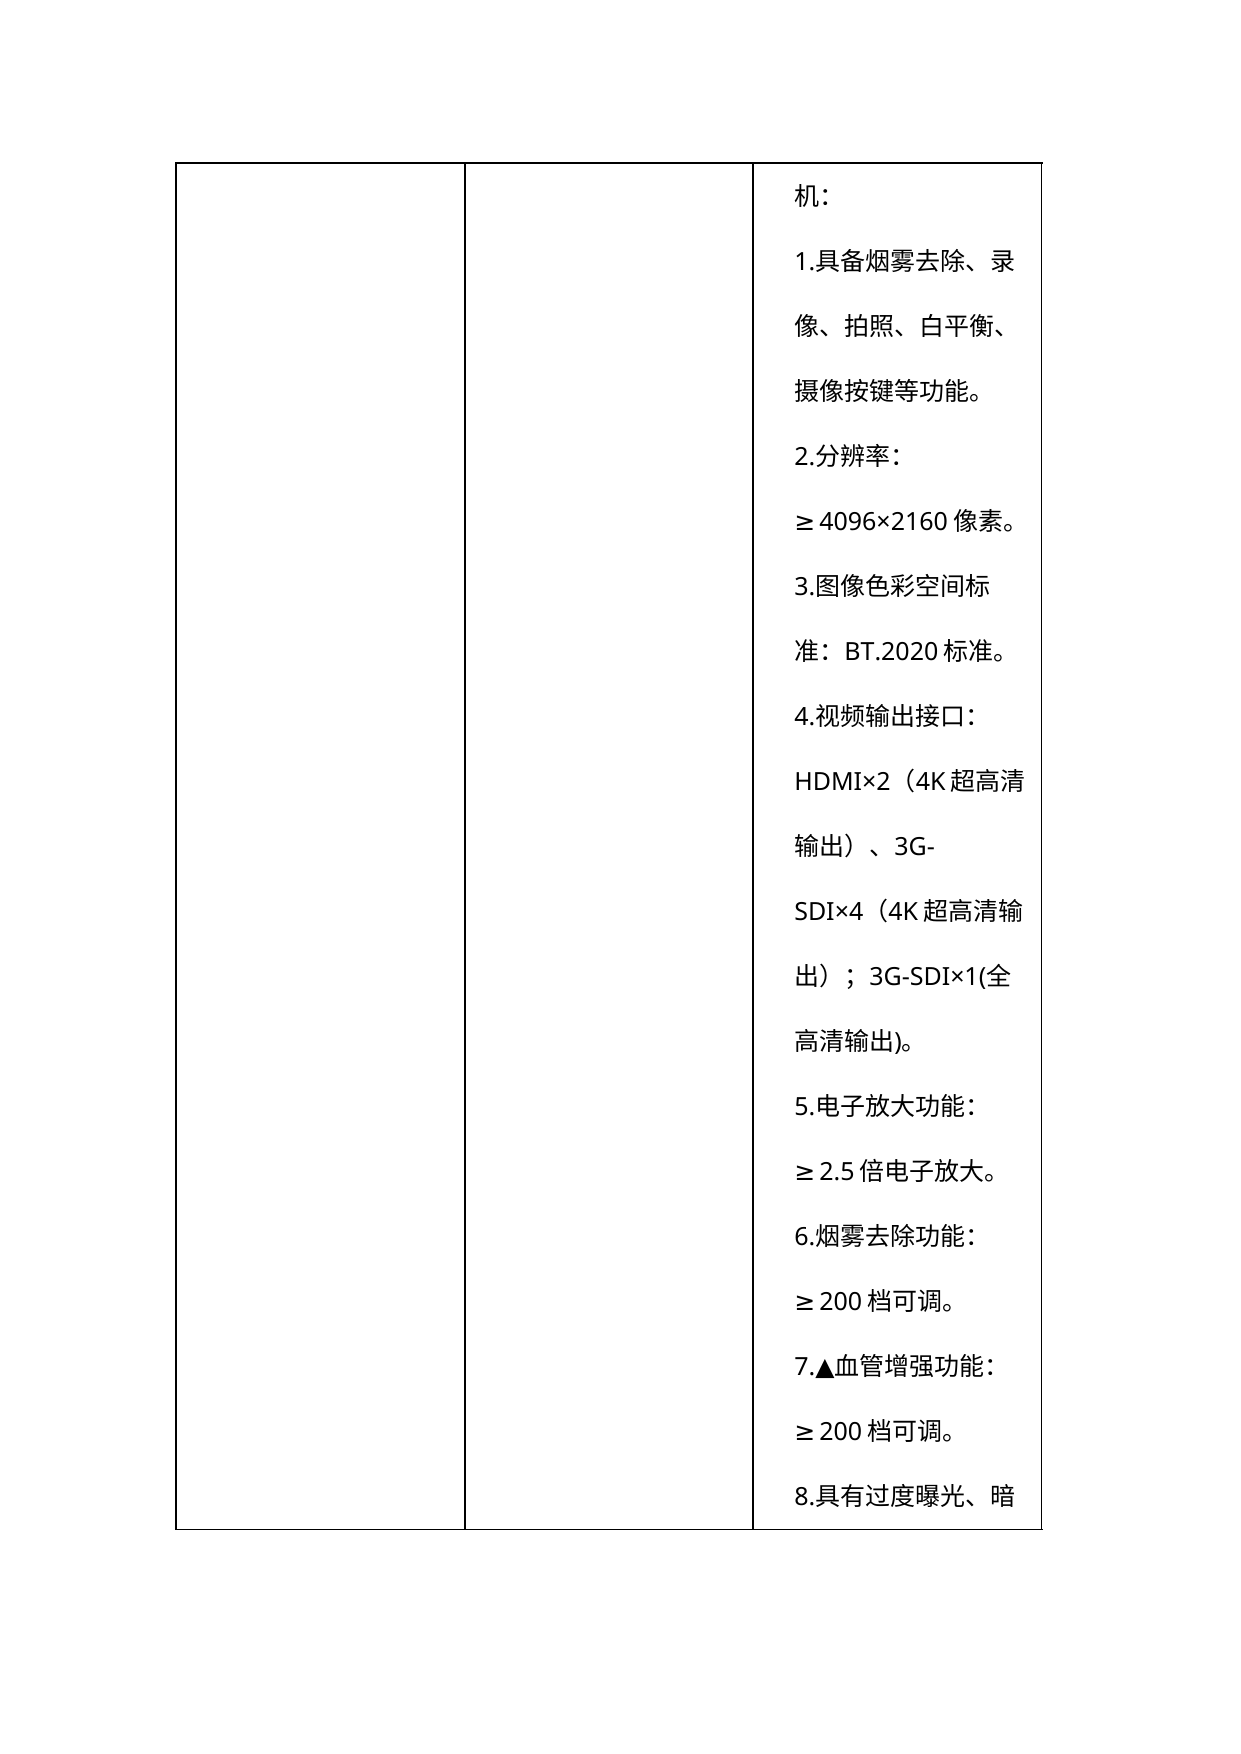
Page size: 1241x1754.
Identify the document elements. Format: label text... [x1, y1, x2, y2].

table_cell 1 [177, 164, 464, 1528]
table_cell [466, 164, 752, 1528]
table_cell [754, 164, 1041, 1528]
